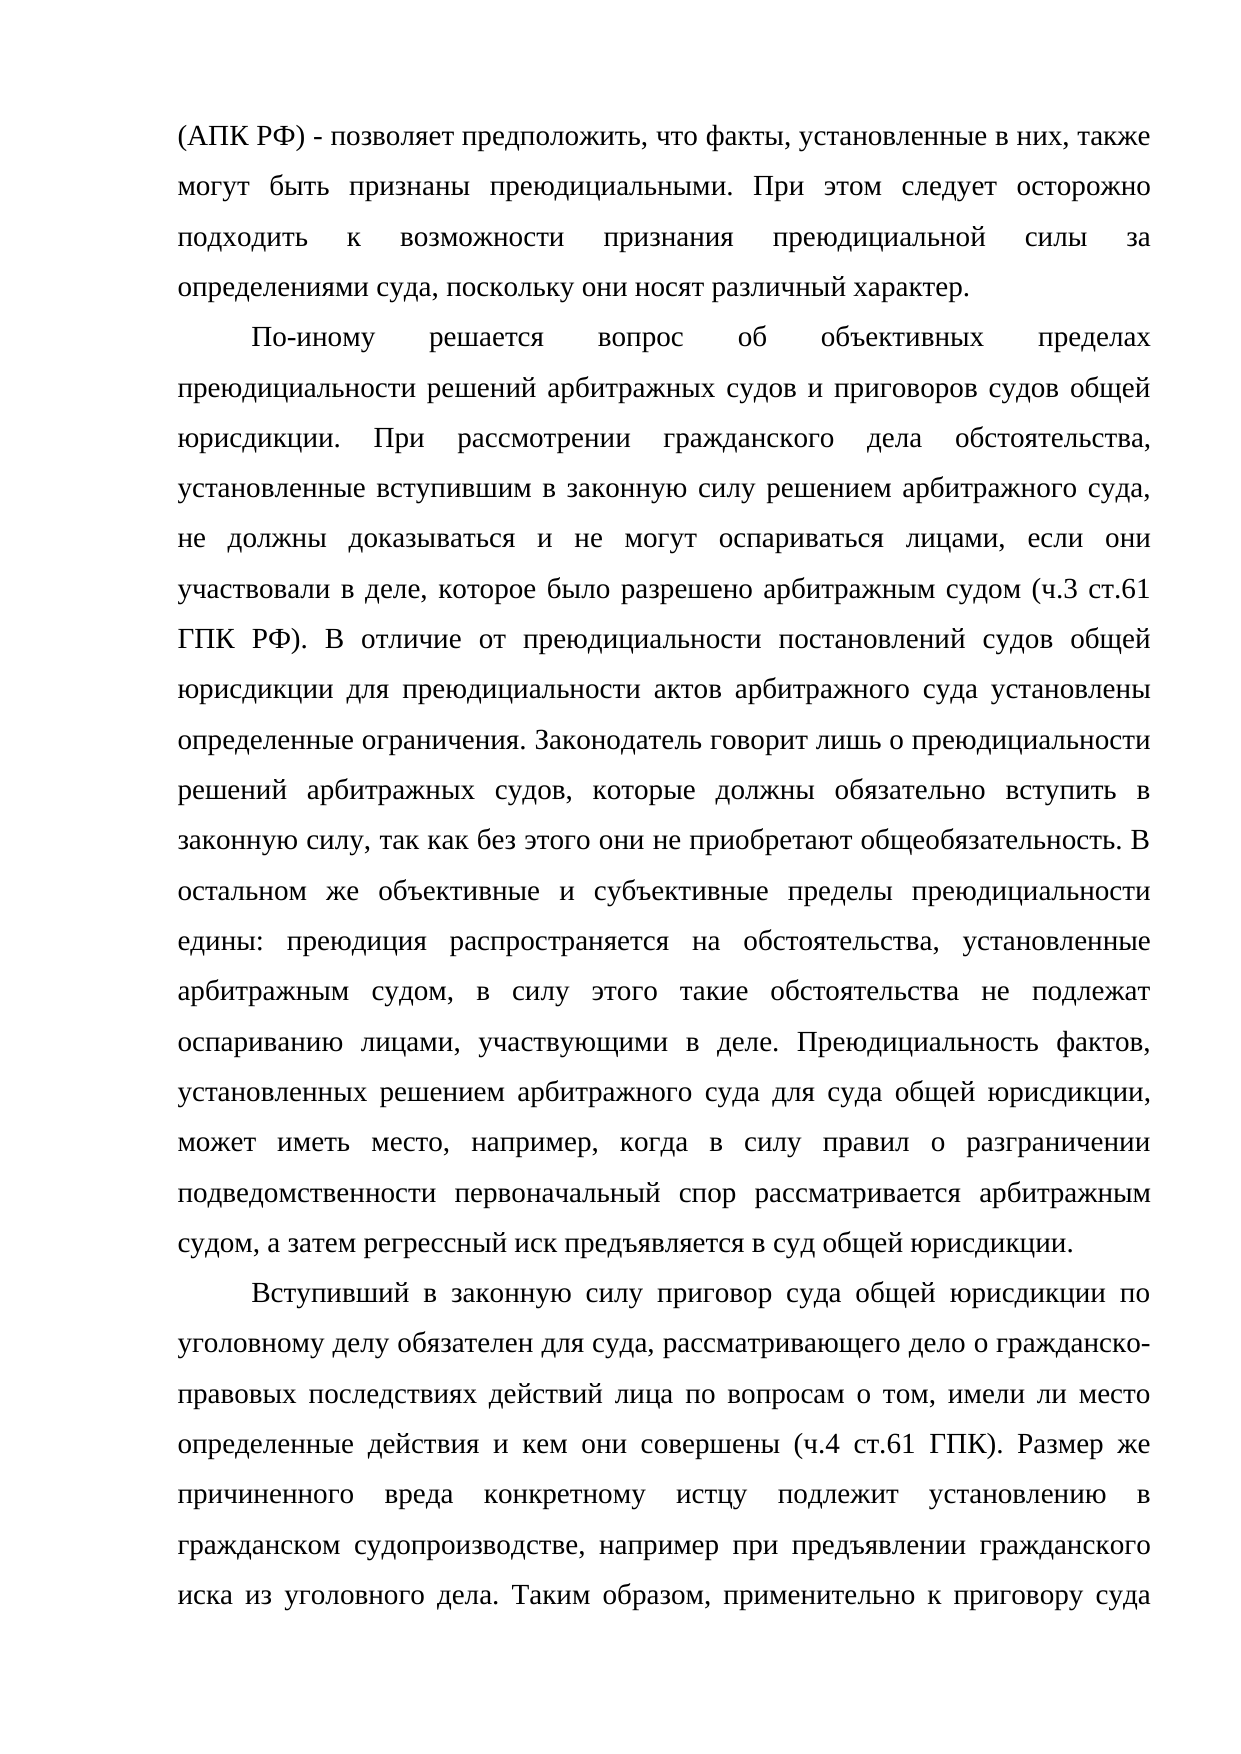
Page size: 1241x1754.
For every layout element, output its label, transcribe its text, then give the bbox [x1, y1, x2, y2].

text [177, 1275, 1152, 1611]
text По-иному решается вопрос об объективных пределах преюдициальности решений арбитражных судов и приговоров судов общей юрисдикции. При рассмотрении гражданского дела обстоятельства, установленные вступившим в законную силу решением арбитражного суда, не должны доказываться и не могут оспариваться лицами, если они участвовали в деле, которое было разрешено арбитражным судом (ч.3 ст.61 ГПК РФ). В отличие от преюдициальности постановлений судов общей юрисдикции для преюдициальности актов арбитражного суда установлены определенные ограничения. Законодатель говорит лишь о преюдициальности решений арбитражных судов, которые должны обязательно вступить в законную силу, так как без этого они не приобретают общеобязательность. В остальном же объективные и субъективные пределы преюдициальности едины: преюдиция распространяется на обстоятельства, установленные арбитражным судом, в силу этого такие обстоятельства не подлежат оспариванию лицами, участвующими в деле. Преюдициальность фактов, установленных решением арбитражного суда для суда общей юрисдикции, может иметь место, например, когда в силу правил о разграничении подведомственности первоначальный спор рассматривается арбитражным судом, а затем регрессный иск предъявляется в суд общей юрисдикции. [177, 319, 1152, 1258]
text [177, 118, 1152, 303]
